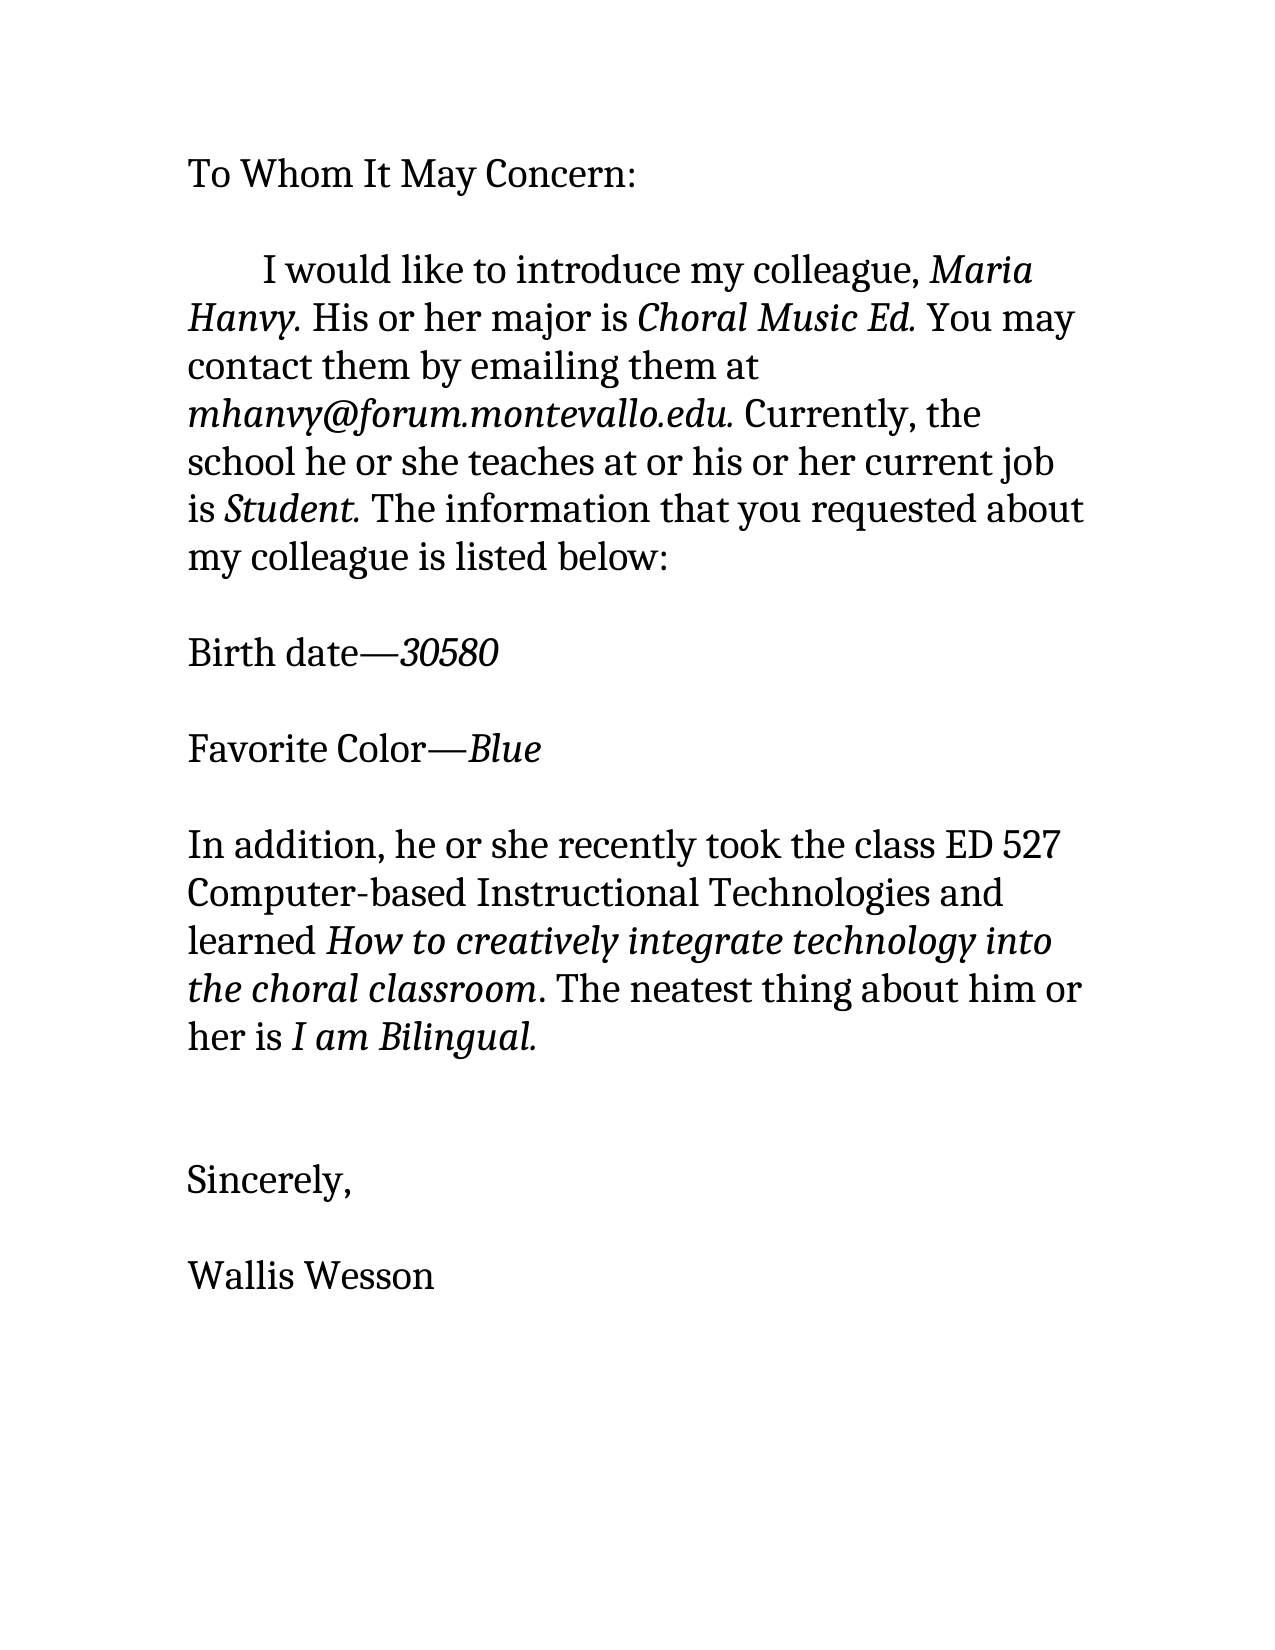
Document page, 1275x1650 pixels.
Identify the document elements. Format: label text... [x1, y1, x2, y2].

text In addition, he or she recently took the class ED 527 Computer-based Instructional Technologies and learned How to creatively integrate technology into the choral classroom. The neatest thing about him or her is I am Bilingual. [187, 821, 1087, 1060]
text I would like to introduce my colleague, Maria Hanvy. His or her major is Choral Music Ed. You may contact them by emailing them at mhanvy@forum.montevallo.edu. Currently, the school he or she teaches at or his or her current job is Student. The information that you requested about my colleague is listed below: [187, 246, 1087, 581]
text Wallis Wesson [187, 1252, 1087, 1300]
text To Whom It May Concern: [187, 150, 1087, 198]
text Favorite Color—Blue [187, 725, 1087, 773]
text Sincerely, [187, 1156, 1087, 1204]
text Birth date—30580 [187, 629, 1087, 677]
